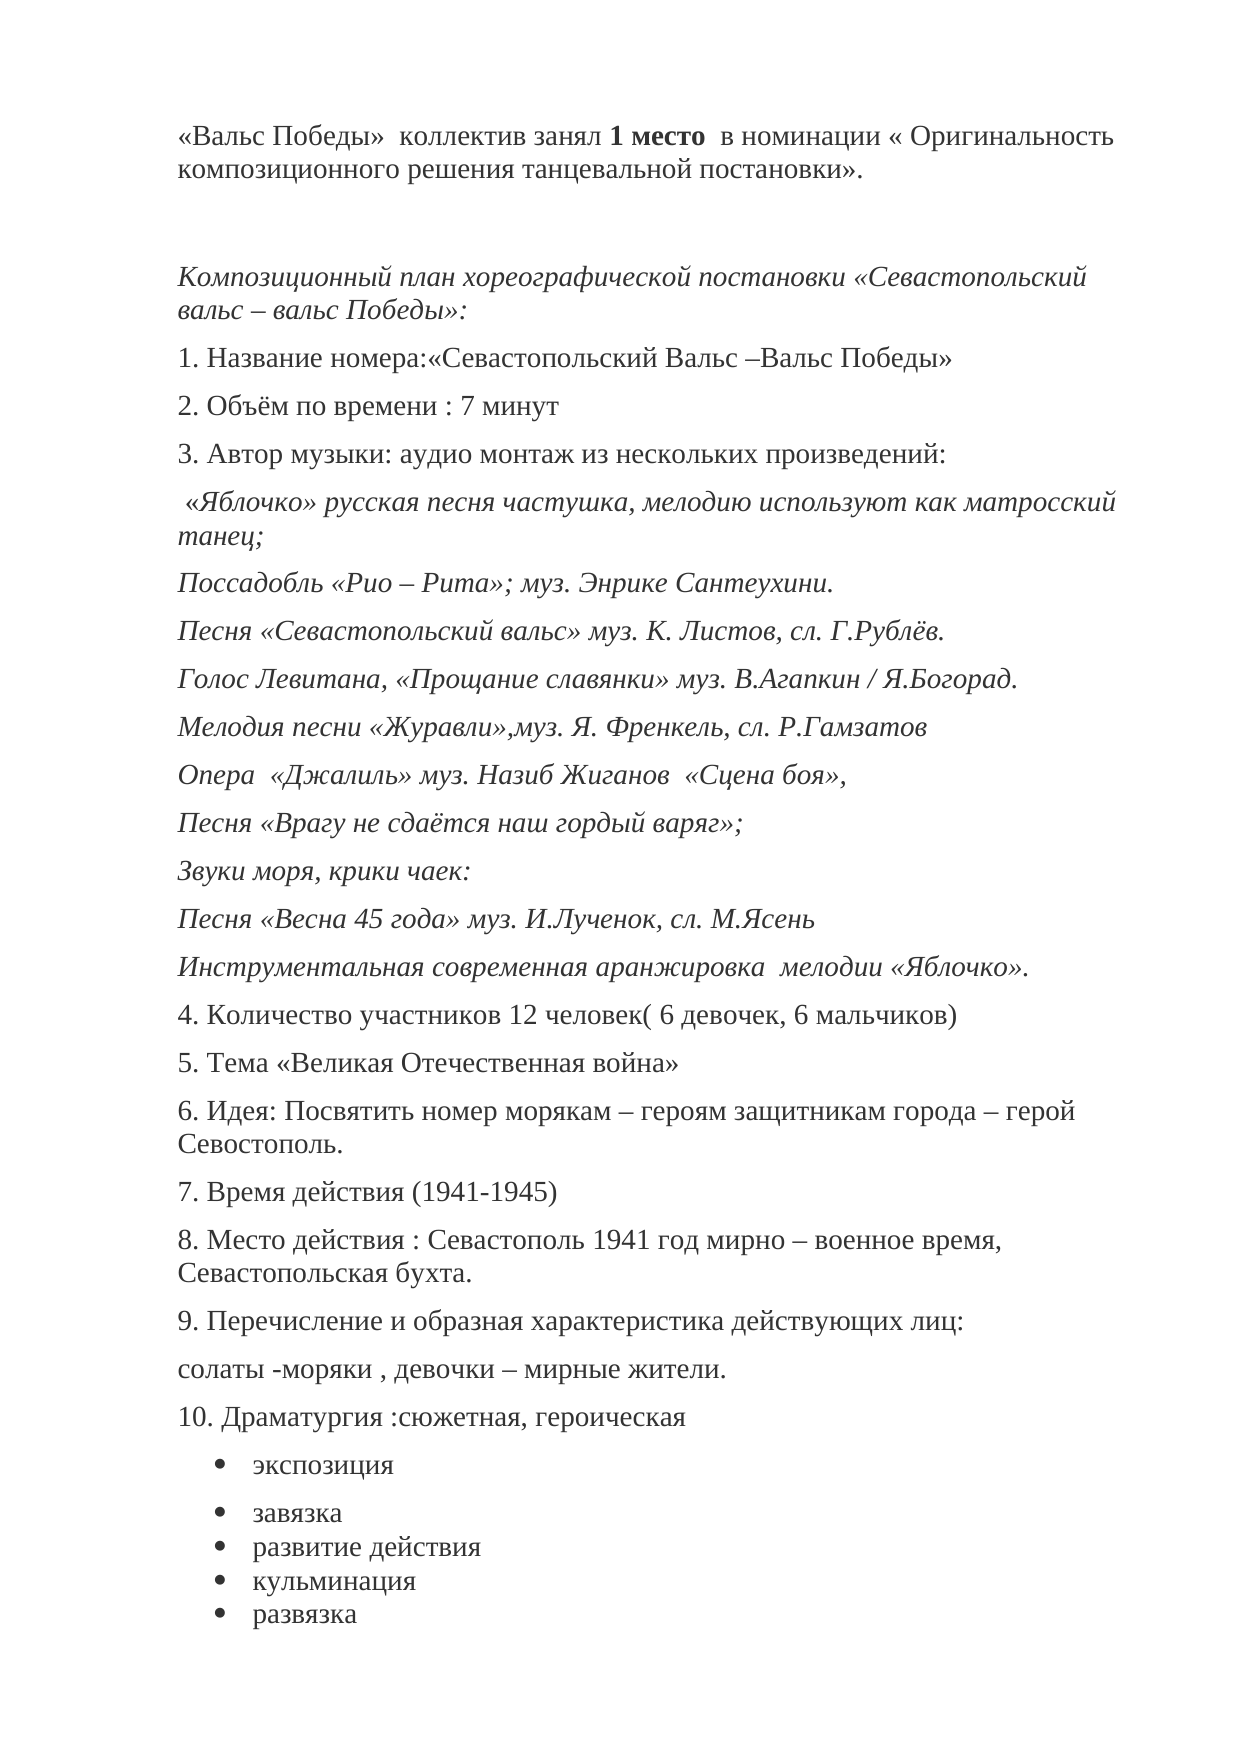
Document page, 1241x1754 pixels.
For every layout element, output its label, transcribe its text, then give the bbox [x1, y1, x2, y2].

text 6. Идея: Посвятить номер морякам – героям защитникам города – герой Севостополь. [177, 1093, 1152, 1160]
text 7. Время действия (1941-1945) [177, 1174, 1152, 1208]
text Песня «Врагу не сдаётся наш гордый варяг»; [177, 805, 1152, 839]
text 1. Название номера:«Севастопольский Вальс –Вальс Победы» [177, 340, 1152, 374]
text Песня «Севастопольский вальс» муз. К. Листов, сл. Г.Рублёв. [177, 613, 1152, 647]
list развязка [215, 1596, 1152, 1630]
text 9. Перечисление и образная характеристика действующих лиц: [177, 1303, 1152, 1337]
list кульминация [215, 1563, 1152, 1596]
text Голос Левитана, «Прощание славянки» муз. В.Агапкин / Я.Богорад. [177, 661, 1152, 695]
list завязка [215, 1495, 1152, 1529]
text «Яблочко» русская песня частушка, мелодию используют как матросский танец; [177, 484, 1152, 551]
text 8. Место действия : Севастополь 1941 год мирно – военное время, Севастопольская бухта. [177, 1222, 1152, 1289]
text Инструментальная современная аранжировка мелодии «Яблочко». [177, 949, 1152, 982]
text Звуки моря, крики чаек: [177, 853, 1152, 887]
text Поссадобль «Рио – Рита»; муз. Энрике Сантеухини. [177, 566, 1152, 599]
text 4. Количество участников 12 человек( 6 девочек, 6 мальчиков) [177, 997, 1152, 1030]
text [177, 118, 1152, 185]
text Песня «Весна 45 года» муз. И.Лученок, сл. М.Ясень [177, 901, 1152, 934]
text Композиционный план хореографической постановки «Севастопольский вальс – вальс Победы»: [177, 259, 1152, 326]
text Опера «Джалиль» муз. Назиб Жиганов «Сцена боя», [177, 757, 1152, 791]
list развитие действия [215, 1529, 1152, 1563]
text 10. Драматургия :сюжетная, героическая [177, 1399, 1152, 1433]
text 3. Автор музыки: аудио монтаж из нескольких произведений: [177, 436, 1152, 470]
list экспозиция [215, 1447, 1152, 1481]
text 5. Тема «Великая Отечественная война» [177, 1045, 1152, 1078]
text Мелодия песни «Журавли»,муз. Я. Френкель, сл. Р.Гамзатов [177, 709, 1152, 743]
text солаты -моряки , девочки – мирные жители. [177, 1351, 1152, 1385]
text 2. Объём по времени : 7 минут [177, 388, 1152, 422]
